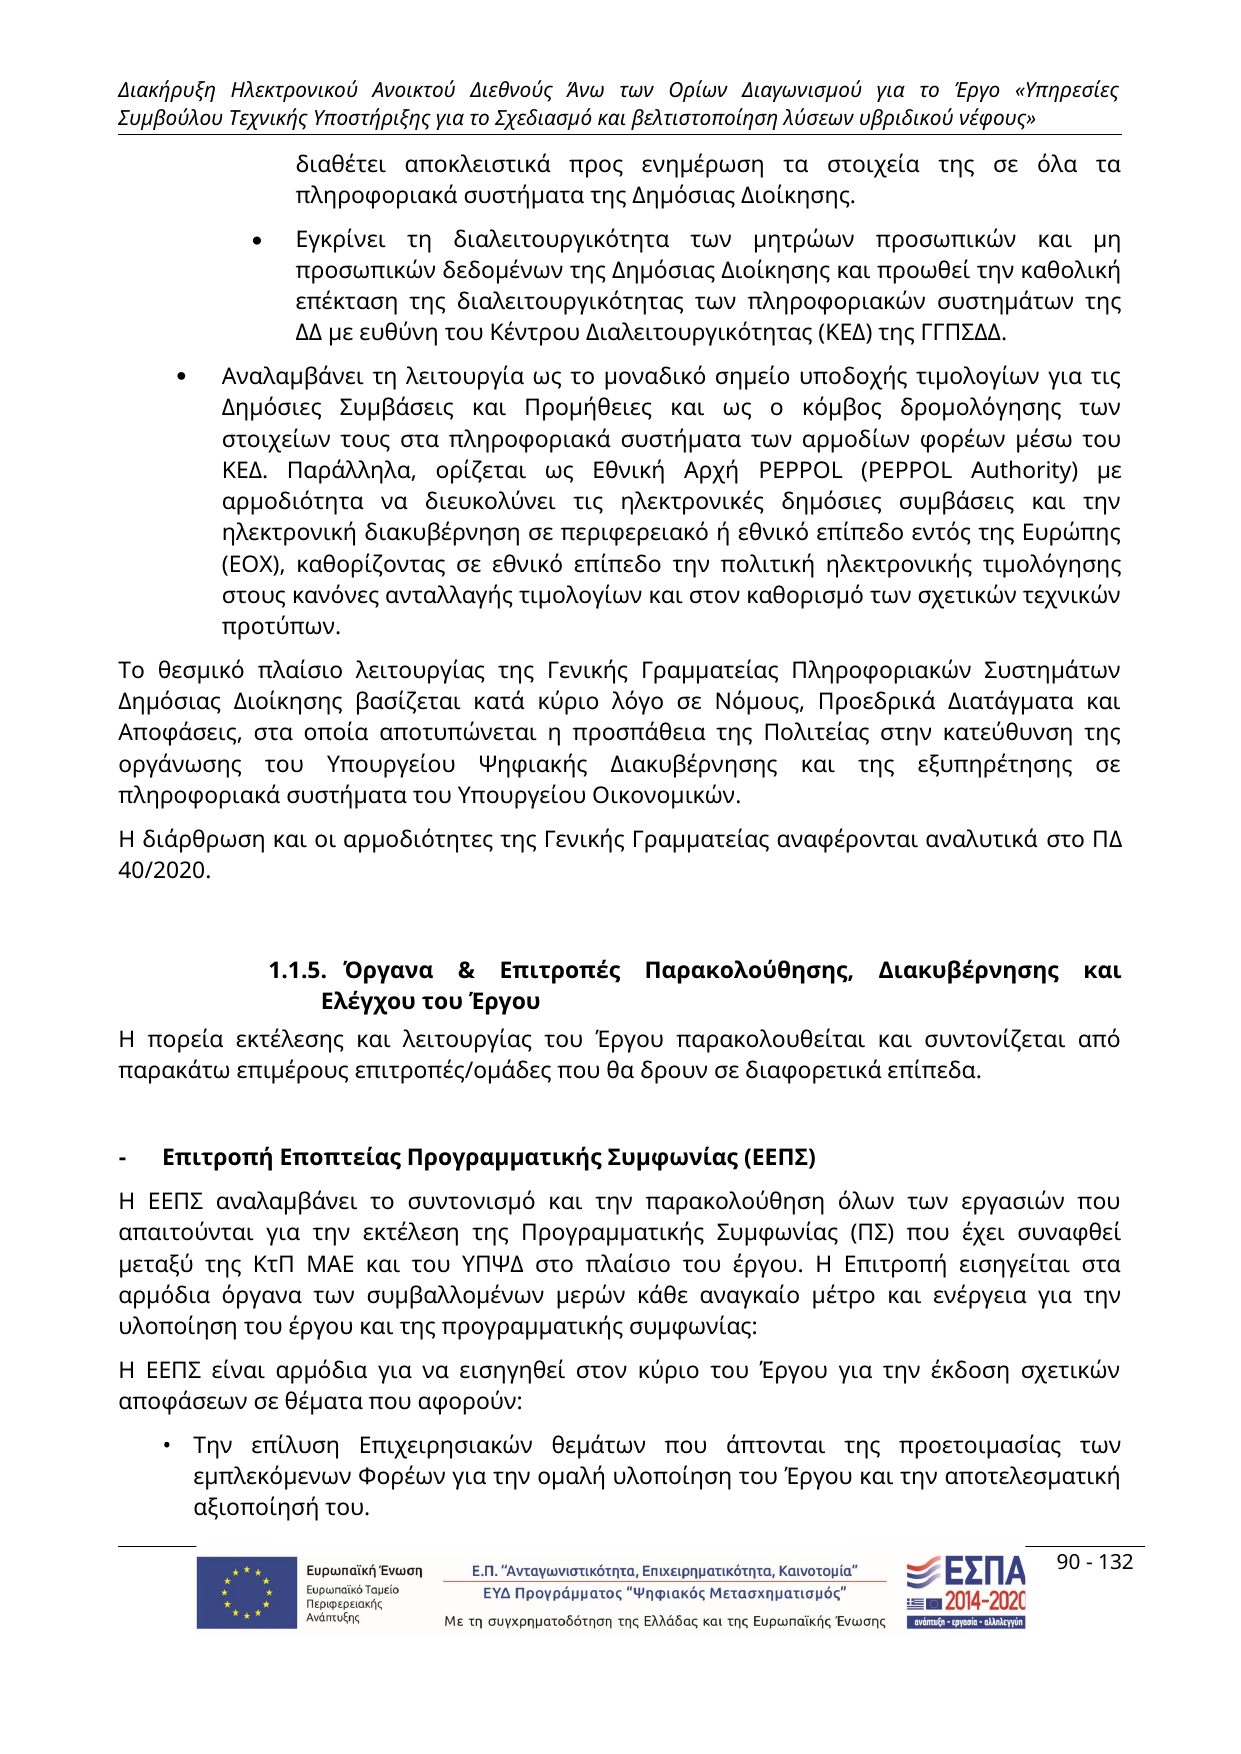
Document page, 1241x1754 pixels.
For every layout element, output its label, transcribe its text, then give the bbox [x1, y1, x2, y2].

list Αναλαμβάνει τη λειτουργία ως το μοναδικό σημείο υποδοχής τιμολογίων για τις Δημόσιες Συμβάσεις και Προμήθειες και ως ο κόμβος δρομολόγησης των στοιχείων τους στα πληροφοριακά συστήματα των αρμοδίων φορέων μέσω του ΚΕΔ. Παράλληλα, ορίζεται ως Εθνική Αρχή PEPPOL (PEPPOL Authority) με αρμοδιότητα να διευκολύνει τις ηλεκτρονικές δημόσιες συμβάσεις και την ηλεκτρονική διακυβέρνηση σε περιφερειακό ή εθνικό επίπεδο εντός της Ευρώπης (ΕΟΧ), καθορίζοντας σε εθνικό επίπεδο την πολιτική ηλεκτρονικής τιμολόγησης στους κανόνες ανταλλαγής τιμολογίων και στον καθορισμό των σχετικών τεχνικών προτύπων. [177, 360, 1122, 641]
text Η ΕΕΠΣ αναλαμβάνει το συντονισμό και την παρακολούθηση όλων των εργασιών που απαιτούνται για την εκτέλεση της Προγραμματικής Συμφωνίας (ΠΣ) που έχει συναφθεί μεταξύ της ΚτΠ ΜΑΕ και του ΥΠΨΔ στο πλαίσιο του έργου. Η Επιτροπή εισηγείται στα αρμόδια όργανα των συμβαλλομένων μερών κάθε αναγκαίο μέτρο και ενέργεια για την υλοποίηση του έργου και της προγραμματικής συμφωνίας: [118, 1185, 1122, 1341]
text Το θεσμικό πλαίσιο λειτουργίας της Γενικής Γραμματείας Πληροφοριακών Συστημάτων Δημόσιας Διοίκησης βασίζεται κατά κύριο λόγο σε Νόμους, Προεδρικά Διατάγματα και Αποφάσεις, στα οποία αποτυπώνεται η προσπάθεια της Πολιτείας στην κατεύθυνση της οργάνωσης του Υπουργείου Ψηφιακής Διακυβέρνησης και της εξυπηρέτησης σε πληροφοριακά συστήματα του Υπουργείου Οικονομικών. [118, 654, 1122, 810]
text Η πορεία εκτέλεσης και λειτουργίας του Έργου παρακολουθείται και συντονίζεται από παρακάτω επιμέρους επιτροπές/ομάδες που θα δρουν σε διαφορετικά επίπεδα. [118, 1022, 1122, 1085]
list Επιτροπή Εποπτείας Προγραμματικής Συμφωνίας (ΕΕΠΣ) [118, 1141, 1122, 1172]
list Εγκρίνει τη διαλειτουργικότητα των μητρώων προσωπικών και μη προσωπικών δεδομένων της Δημόσιας Διοίκησης και προωθεί την καθολική επέκταση της διαλειτουργικότητας των πληροφοριακών συστημάτων της ΔΔ με ευθύνη του Κέντρου Διαλειτουργικότητας (ΚΕΔ) της ΓΓΠΣΔΔ. [251, 222, 1122, 347]
text Η διάρθρωση και οι αρμοδιότητες της Γενικής Γραμματείας αναφέρονται αναλυτικά στο ΠΔ 40/2020. [118, 822, 1122, 885]
subtitle Όργανα & Επιτροπές Παρακολούθησης, Διακυβέρνησης και Ελέγχου του Έργου [268, 954, 1122, 1016]
list Την επίλυση Επιχειρησιακών θεμάτων που άπτονται της προετοιμασίας των εμπλεκόμενων Φορέων για την ομαλή υλοποίηση του Έργου και την αποτελεσματική αξιοποίησή του. [162, 1429, 1122, 1522]
picture [194, 1545, 1025, 1637]
text Η ΕΕΠΣ είναι αρμόδια για να εισηγηθεί στον κύριο του Έργου για την έκδοση σχετικών αποφάσεων σε θέματα που αφορούν: [118, 1354, 1122, 1416]
